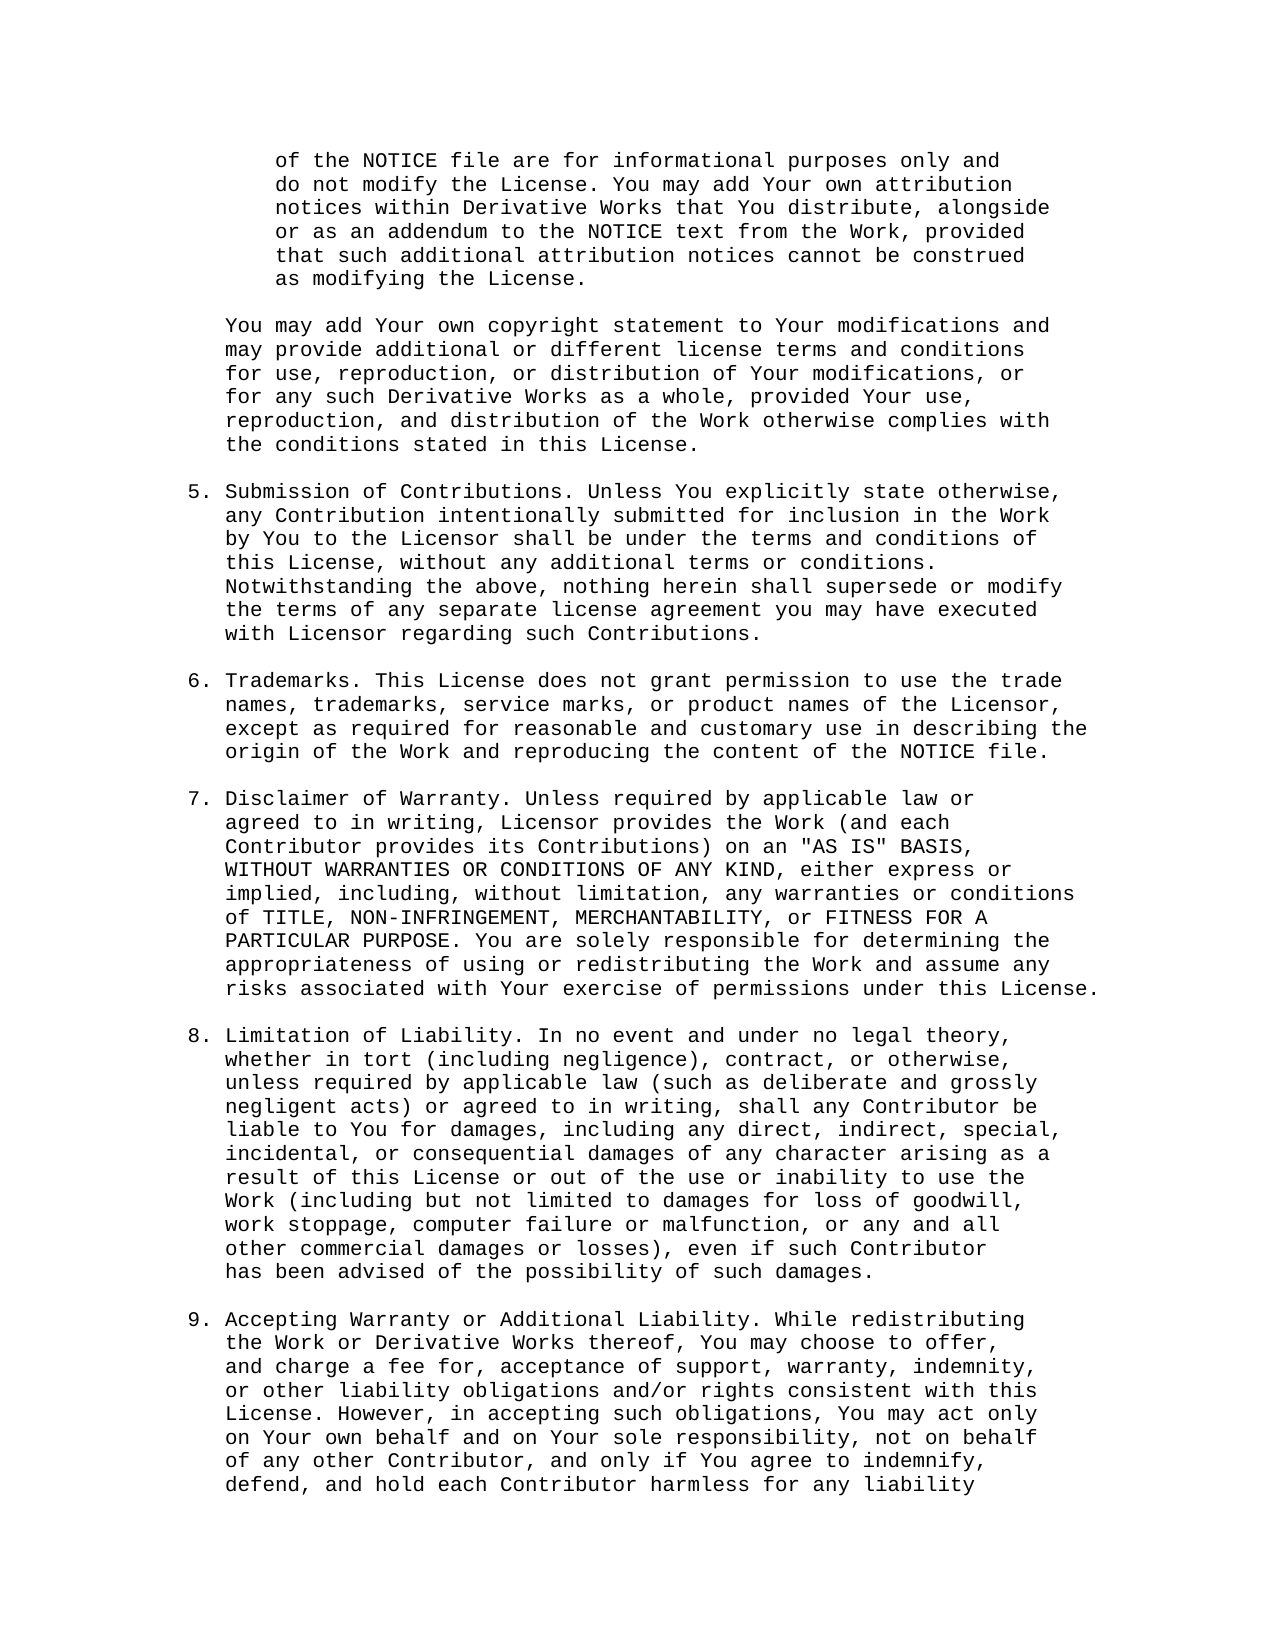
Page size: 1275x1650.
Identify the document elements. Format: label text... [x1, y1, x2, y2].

text Notwithstanding the above, nothing herein shall supersede or modify [150, 576, 1125, 599]
text Work (including but not limited to damages for loss of goodwill, [150, 1190, 1125, 1214]
text names, trademarks, service marks, or product names of the Licensor, [150, 694, 1125, 717]
text 6. Trademarks. This License does not grant permission to use the trade [150, 670, 1125, 694]
text incidental, or consequential damages of any character arising as a [150, 1143, 1125, 1167]
text the terms of any separate license agreement you may have executed [150, 599, 1125, 623]
text and charge a fee for, acceptance of support, warranty, indemnity, [150, 1356, 1125, 1379]
text agreed to in writing, Licensor provides the Work (and each [150, 812, 1125, 836]
text result of this License or out of the use or inability to use the [150, 1167, 1125, 1190]
text of any other Contributor, and only if You agree to indemnify, [150, 1451, 1125, 1474]
text unless required by applicable law (such as deliberate and grossly [150, 1072, 1125, 1096]
text or other liability obligations and/or rights consistent with this [150, 1379, 1125, 1403]
text of the NOTICE file are for informational purposes only and [150, 150, 1125, 174]
text License. However, in accepting such obligations, You may act only [150, 1403, 1125, 1427]
text reproduction, and distribution of the Work otherwise complies with [150, 410, 1125, 434]
text You may add Your own copyright statement to Your modifications and [150, 316, 1125, 339]
text on Your own behalf and on Your sole responsibility, not on behalf [150, 1427, 1125, 1451]
text do not modify the License. You may add Your own attribution [150, 174, 1125, 197]
text that such additional attribution notices cannot be construed [150, 244, 1125, 268]
text defend, and hold each Contributor harmless for any liability [150, 1474, 1125, 1498]
text 9. Accepting Warranty or Additional Liability. While redistributing [150, 1309, 1125, 1332]
text with Licensor regarding such Contributions. [150, 623, 1125, 647]
text Contributor provides its Contributions) on an "AS IS" BASIS, [150, 836, 1125, 859]
text 8. Limitation of Liability. In no event and under no legal theory, [150, 1025, 1125, 1048]
text PARTICULAR PURPOSE. You are solely responsible for determining the [150, 930, 1125, 954]
text has been advised of the possibility of such damages. [150, 1261, 1125, 1285]
text liable to You for damages, including any direct, indirect, special, [150, 1119, 1125, 1143]
text by You to the Licensor shall be under the terms and conditions of [150, 528, 1125, 552]
text origin of the Work and reproducing the content of the NOTICE file. [150, 741, 1125, 765]
text risks associated with Your exercise of permissions under this License. [150, 978, 1125, 1001]
text work stoppage, computer failure or malfunction, or any and all [150, 1214, 1125, 1238]
text for use, reproduction, or distribution of Your modifications, or [150, 363, 1125, 386]
text except as required for reasonable and customary use in describing the [150, 717, 1125, 741]
text implied, including, without limitation, any warranties or conditions [150, 883, 1125, 907]
text notices within Derivative Works that You distribute, alongside [150, 197, 1125, 221]
text as modifying the License. [150, 268, 1125, 292]
text appropriateness of using or redistributing the Work and assume any [150, 954, 1125, 978]
text for any such Derivative Works as a whole, provided Your use, [150, 386, 1125, 410]
text the conditions stated in this License. [150, 434, 1125, 457]
text WITHOUT WARRANTIES OR CONDITIONS OF ANY KIND, either express or [150, 859, 1125, 883]
text whether in tort (including negligence), contract, or otherwise, [150, 1048, 1125, 1072]
text any Contribution intentionally submitted for inclusion in the Work [150, 505, 1125, 528]
text may provide additional or different license terms and conditions [150, 339, 1125, 363]
text 5. Submission of Contributions. Unless You explicitly state otherwise, [150, 481, 1125, 505]
text or as an addendum to the NOTICE text from the Work, provided [150, 221, 1125, 244]
text 7. Disclaimer of Warranty. Unless required by applicable law or [150, 788, 1125, 812]
text this License, without any additional terms or conditions. [150, 552, 1125, 576]
text negligent acts) or agreed to in writing, shall any Contributor be [150, 1096, 1125, 1119]
text other commercial damages or losses), even if such Contributor [150, 1238, 1125, 1261]
text of TITLE, NON-INFRINGEMENT, MERCHANTABILITY, or FITNESS FOR A [150, 907, 1125, 930]
text the Work or Derivative Works thereof, You may choose to offer, [150, 1332, 1125, 1356]
